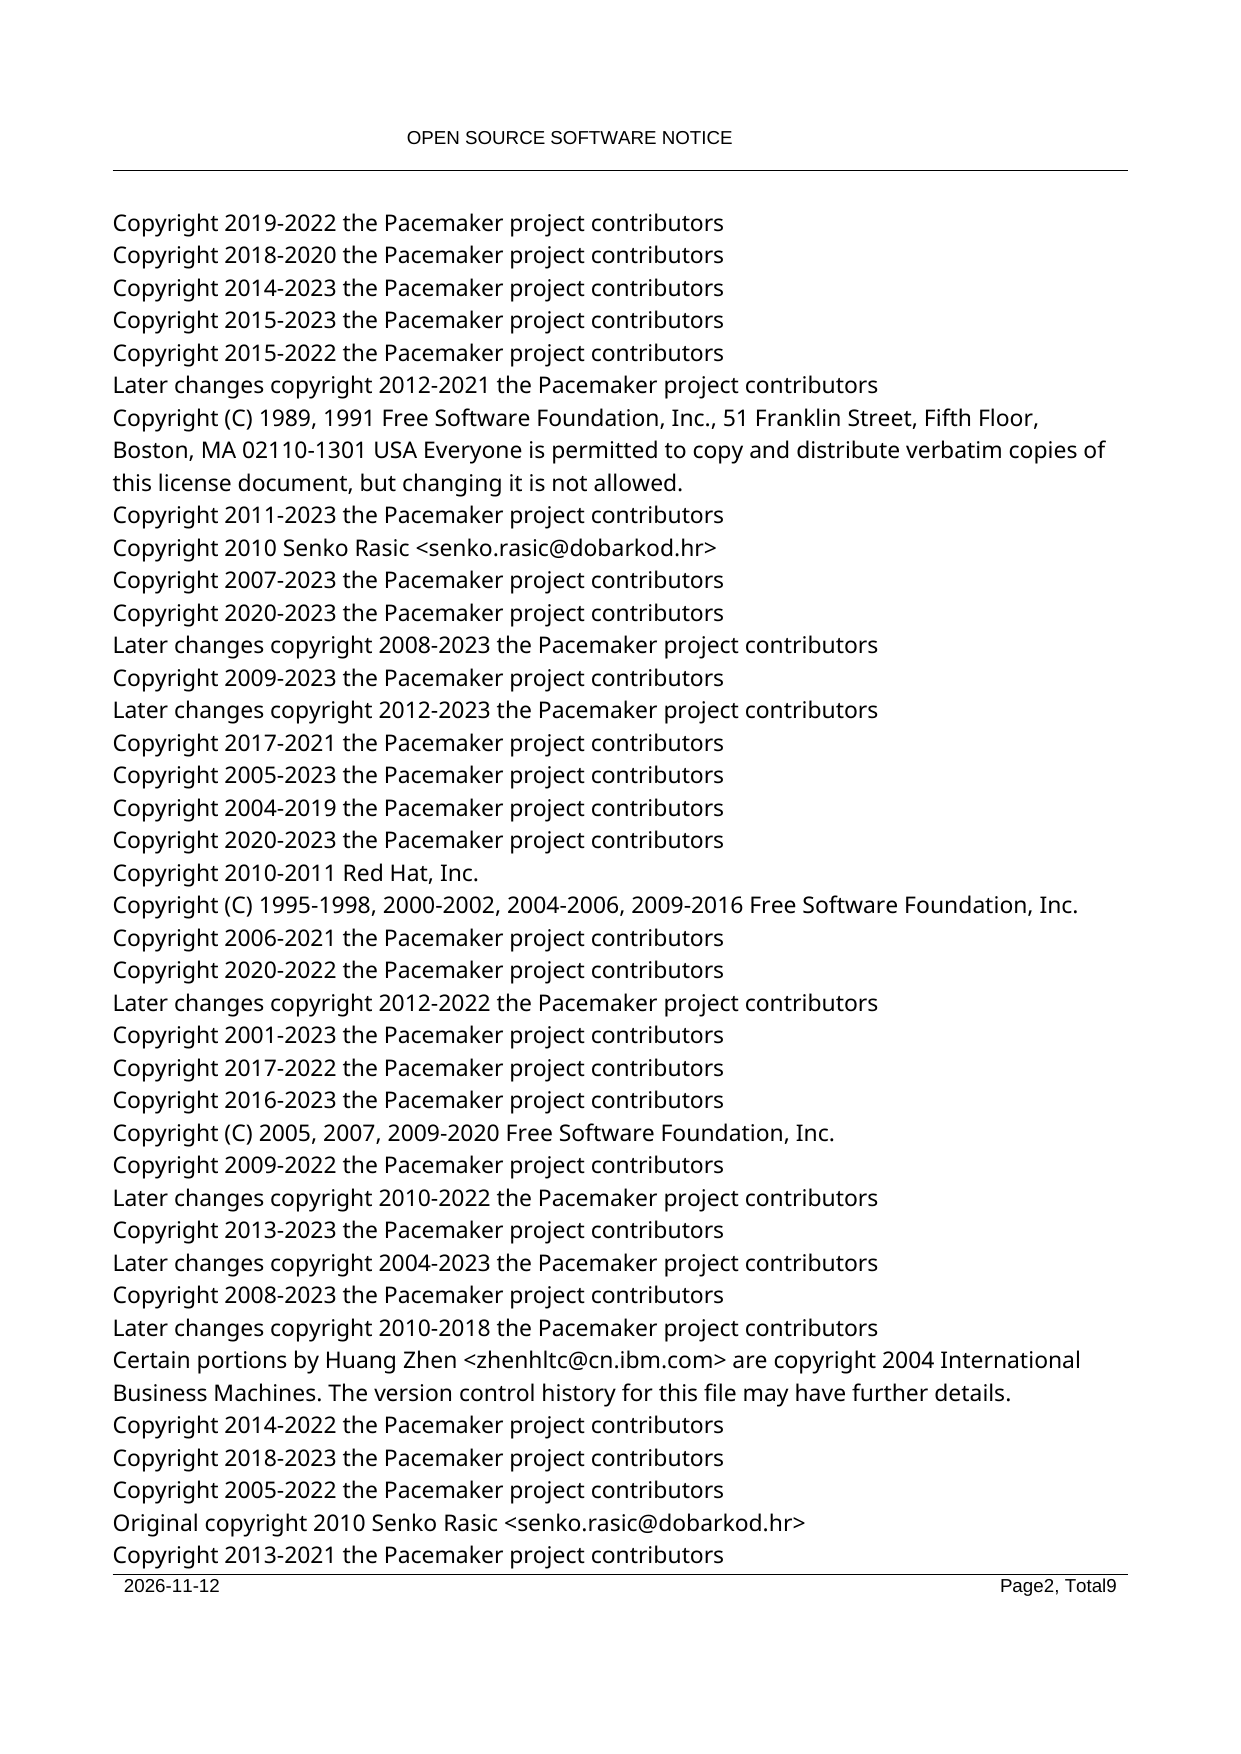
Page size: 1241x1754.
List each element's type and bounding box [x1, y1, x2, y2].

text [112, 206, 1128, 1571]
